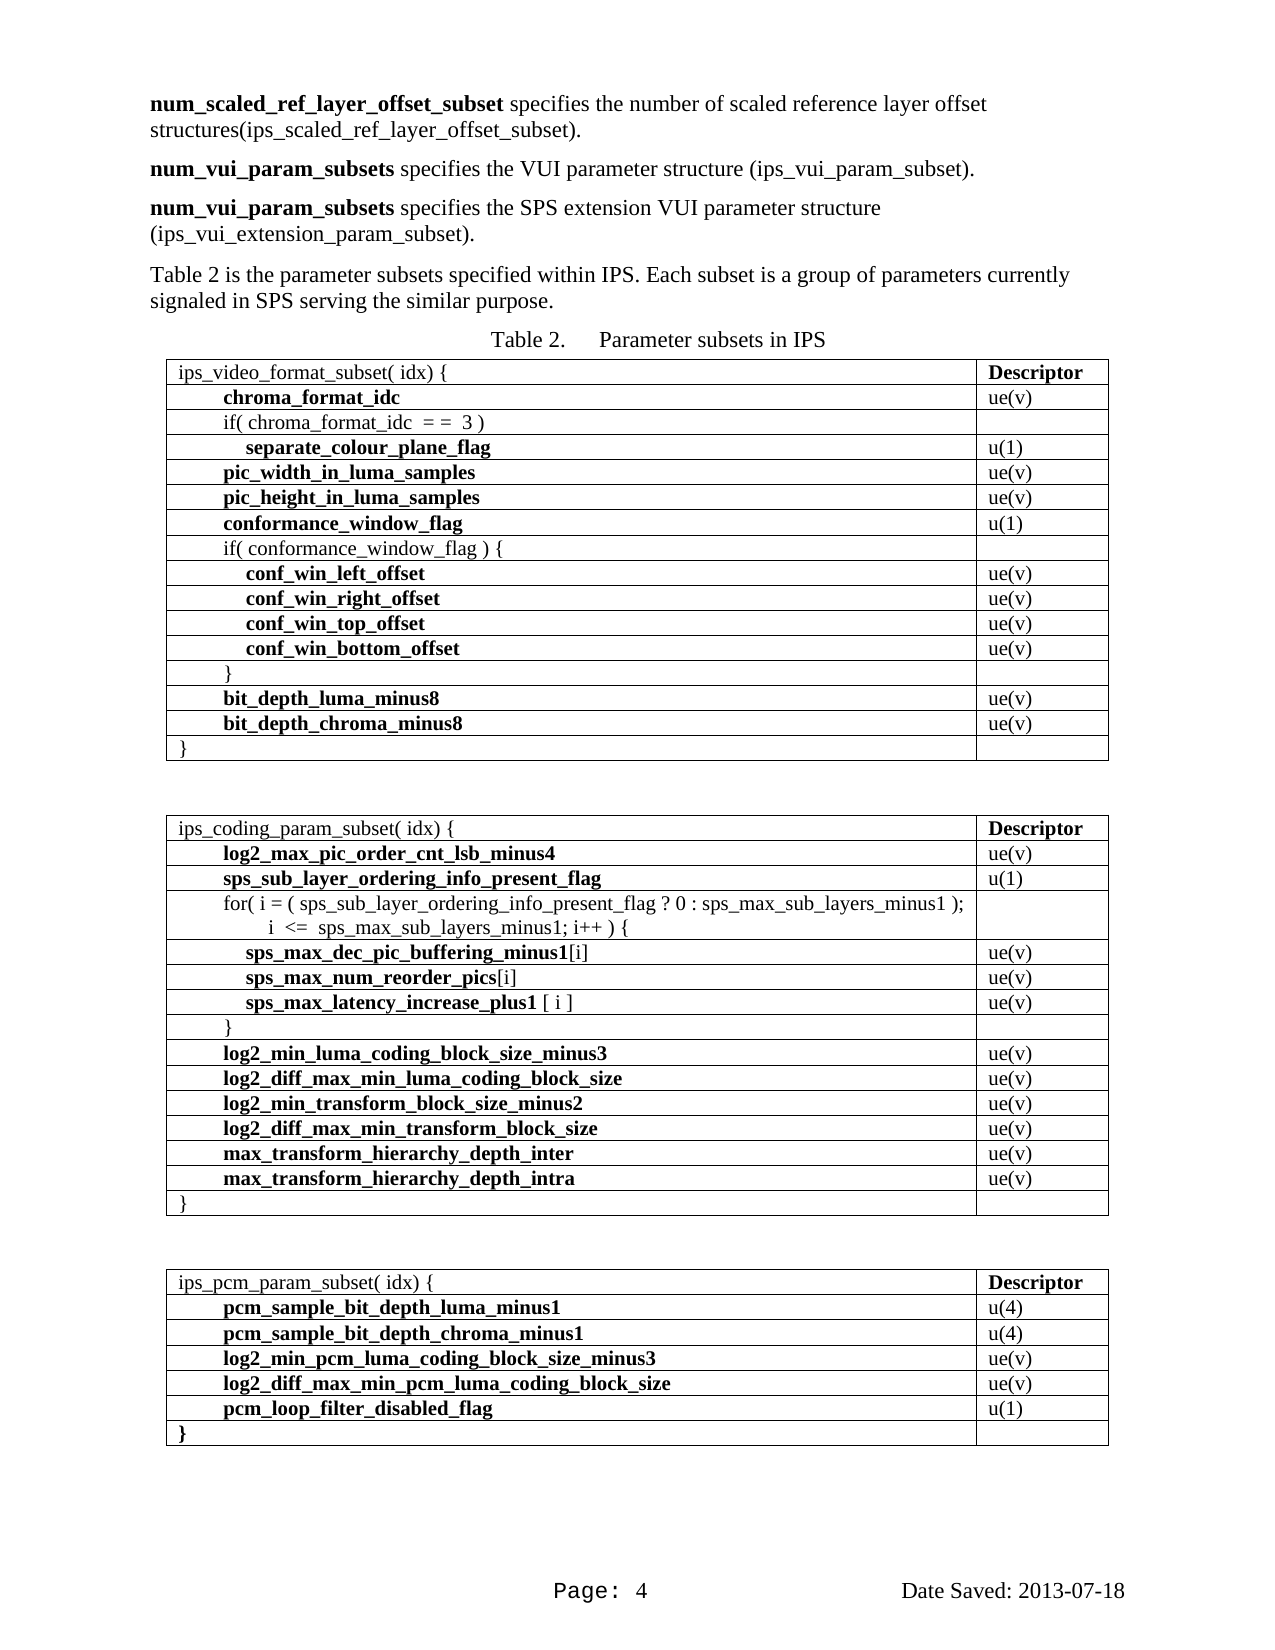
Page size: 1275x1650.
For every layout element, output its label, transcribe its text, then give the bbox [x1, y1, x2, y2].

table_cell pcm_sample_bit_depth_chroma_minus1 [167, 1320, 976, 1344]
table_cell conf_win_right_offset [167, 586, 976, 610]
table_header ips_pcm_param_subset( idx) { [167, 1270, 976, 1294]
table_cell u(4) [977, 1295, 1108, 1319]
table_cell log2_max_pic_order_cnt_lsb_minus4 [167, 841, 976, 865]
table_header ips_video_format_subset( idx) { [167, 360, 976, 384]
table_cell [977, 1191, 1108, 1215]
table_cell u(4) [977, 1320, 1108, 1344]
table_cell ue(v) [977, 611, 1108, 635]
table_cell conf_win_bottom_offset [167, 636, 976, 660]
table_cell ue(v) [977, 686, 1108, 710]
table_cell [977, 1421, 1108, 1445]
table_cell [977, 891, 1108, 939]
table_cell if( chroma_format_idc = = 3 ) [167, 410, 976, 434]
table_cell } [167, 1421, 976, 1445]
table_cell for( i = ( sps_sub_layer_ordering_info_present_flag ? 0 : sps_max_sub_layers_minus1 ); i <= sps_max_sub_layers_minus1; i++ ) { [167, 891, 976, 939]
table_cell } [167, 1015, 976, 1039]
table_cell if( conformance_window_flag ) { [167, 536, 976, 559]
table_cell pcm_loop_filter_disabled_flag [167, 1396, 976, 1420]
table_cell ue(v) [977, 485, 1108, 509]
table_cell u(1) [977, 866, 1108, 890]
table_cell ue(v) [977, 1346, 1108, 1369]
table_cell ue(v) [977, 711, 1108, 735]
table_cell ue(v) [977, 1040, 1108, 1064]
table_cell separate_colour_plane_flag [167, 435, 976, 459]
table_cell conformance_window_flag [167, 510, 976, 534]
table_cell } [167, 661, 976, 685]
table_cell ue(v) [977, 385, 1108, 409]
table_header Descriptor [977, 816, 1108, 839]
table_cell u(1) [977, 1396, 1108, 1420]
table_cell bit_depth_chroma_minus8 [167, 711, 976, 735]
table_cell ue(v) [977, 1066, 1108, 1089]
table_cell ue(v) [977, 460, 1108, 484]
table_cell log2_diff_max_min_luma_coding_block_size [167, 1066, 976, 1089]
table_cell ue(v) [977, 561, 1108, 585]
table_cell ue(v) [977, 1116, 1108, 1140]
table_cell ue(v) [977, 1166, 1108, 1190]
table_cell [977, 536, 1108, 559]
table_cell log2_min_transform_block_size_minus2 [167, 1091, 976, 1115]
table_cell pic_height_in_luma_samples [167, 485, 976, 509]
table_cell log2_diff_max_min_pcm_luma_coding_block_size [167, 1371, 976, 1395]
table_header Descriptor [977, 360, 1108, 384]
list Parameter subsets in IPS [192, 326, 1125, 352]
table_cell ue(v) [977, 940, 1108, 964]
table_cell log2_min_luma_coding_block_size_minus3 [167, 1040, 976, 1064]
table_cell [977, 410, 1108, 434]
table_cell sps_max_latency_increase_plus1 [ i ] [167, 990, 976, 1014]
table_cell u(1) [977, 435, 1108, 459]
table_cell sps_sub_layer_ordering_info_present_flag [167, 866, 976, 890]
table_cell ue(v) [977, 841, 1108, 865]
table_cell u(1) [977, 510, 1108, 534]
table_cell } [167, 736, 976, 760]
table_cell ue(v) [977, 586, 1108, 610]
table_header ips_coding_param_subset( idx) { [167, 816, 976, 839]
table_cell } [167, 1191, 976, 1215]
table_cell [977, 736, 1108, 760]
table_cell ue(v) [977, 1091, 1108, 1115]
table_cell [977, 1015, 1108, 1039]
table_cell max_transform_hierarchy_depth_intra [167, 1166, 976, 1190]
table_cell sps_max_dec_pic_buffering_minus1[i] [167, 940, 976, 964]
table_cell bit_depth_luma_minus8 [167, 686, 976, 710]
table_cell [977, 661, 1108, 685]
table_cell pic_width_in_luma_samples [167, 460, 976, 484]
table_cell log2_min_pcm_luma_coding_block_size_minus3 [167, 1346, 976, 1369]
table_cell ue(v) [977, 1371, 1108, 1395]
table_cell conf_win_left_offset [167, 561, 976, 585]
text num_vui_param_subsets specifies the SPS extension VUI parameter structure (ips_vui_extension_param_subset). [150, 194, 1125, 247]
table_cell ue(v) [977, 990, 1108, 1014]
table_cell ue(v) [977, 965, 1108, 989]
table_cell pcm_sample_bit_depth_luma_minus1 [167, 1295, 976, 1319]
text num_vui_param_subsets specifies the VUI parameter structure (ips_vui_param_subset). [150, 155, 1125, 182]
table_cell chroma_format_idc [167, 385, 976, 409]
text Table 2 is the parameter subsets specified within IPS. Each subset is a group of parameters currently signaled in SPS serving the similar purpose. [150, 261, 1125, 314]
table_header Descriptor [977, 1270, 1108, 1294]
table_cell sps_max_num_reorder_pics[i] [167, 965, 976, 989]
table_cell ue(v) [977, 636, 1108, 660]
table_cell max_transform_hierarchy_depth_inter [167, 1141, 976, 1165]
table_cell log2_diff_max_min_transform_block_size [167, 1116, 976, 1140]
table_cell conf_win_top_offset [167, 611, 976, 635]
text num_scaled_ref_layer_offset_subset specifies the number of scaled reference layer offset structures(ips_scaled_ref_layer_offset_subset). [150, 90, 1125, 143]
table_cell ue(v) [977, 1141, 1108, 1165]
